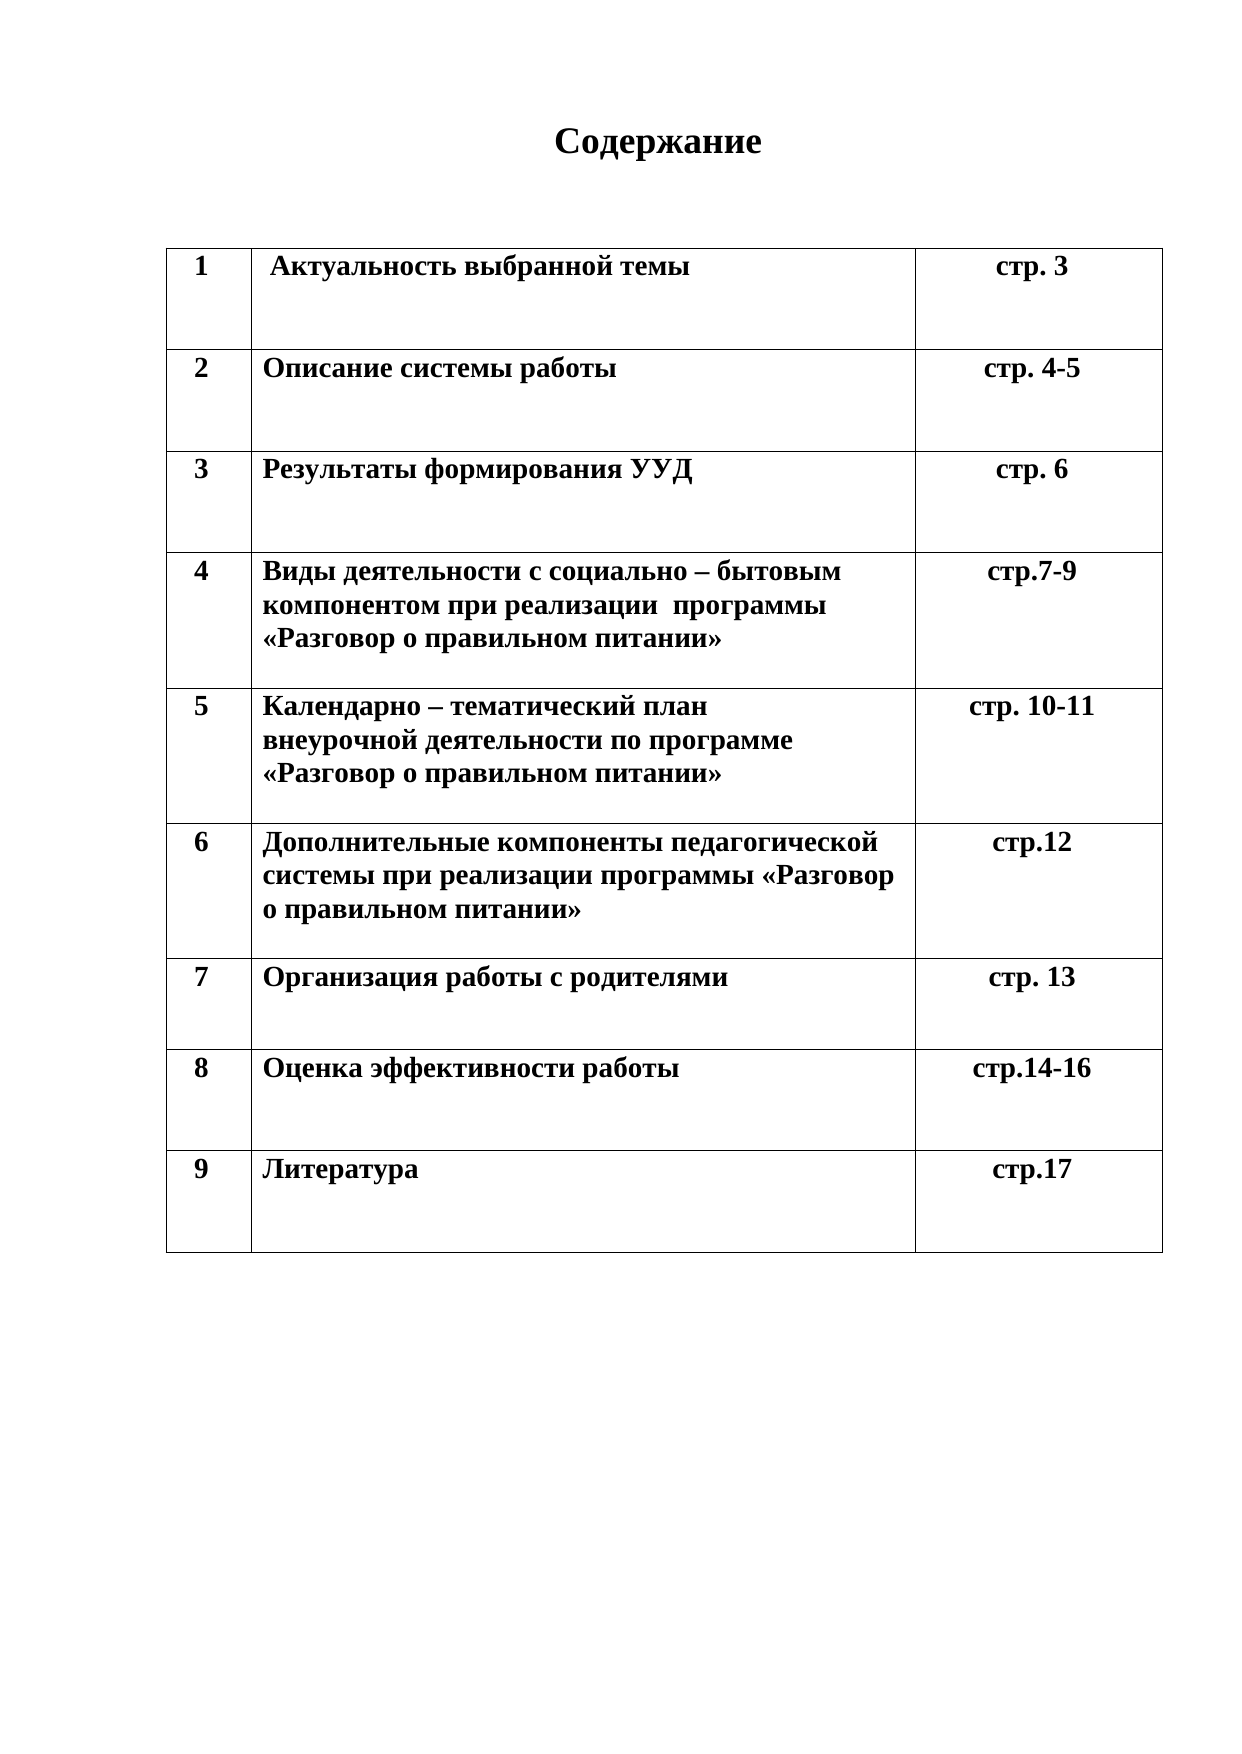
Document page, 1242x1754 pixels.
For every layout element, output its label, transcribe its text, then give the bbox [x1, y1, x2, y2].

table_cell Организация работы с родителями [252, 959, 915, 1049]
table_cell стр.14-16 [916, 1050, 1162, 1150]
table_cell Описание системы работы [252, 350, 915, 451]
table_cell 6 [167, 824, 251, 958]
table_cell Календарно – тематический план внеурочной деятельности по программе «Разговор о правильном питании» [252, 689, 915, 823]
table_cell стр. 10-11 [916, 689, 1162, 823]
table_cell 2 [167, 350, 251, 451]
table_cell стр. 13 [916, 959, 1162, 1049]
text Содержание [177, 118, 1138, 161]
table_cell стр.7-9 [916, 553, 1162, 687]
table_cell 8 [167, 1050, 251, 1150]
table_cell Результаты формирования УУД [252, 452, 915, 552]
table_header Актуальность выбранной темы [252, 249, 915, 349]
table_cell 9 [167, 1151, 251, 1252]
table_header стр. 3 [916, 249, 1162, 349]
table_cell стр. 6 [916, 452, 1162, 552]
table_cell Дополнительные компоненты педагогической системы при реализации программы «Разговор о правильном питании» [252, 824, 915, 958]
table_cell стр.12 [916, 824, 1162, 958]
table_cell стр.17 [916, 1151, 1162, 1252]
table_cell 4 [167, 553, 251, 687]
table_cell Оценка эффективности работы [252, 1050, 915, 1150]
table_cell 3 [167, 452, 251, 552]
table_header 1 [167, 249, 251, 349]
table_cell 7 [167, 959, 251, 1049]
table_cell Виды деятельности с социально – бытовым компонентом при реализации программы «Разговор о правильном питании» [252, 553, 915, 687]
table_cell Литература [252, 1151, 915, 1252]
table_cell 5 [167, 689, 251, 823]
table_cell стр. 4-5 [916, 350, 1162, 451]
